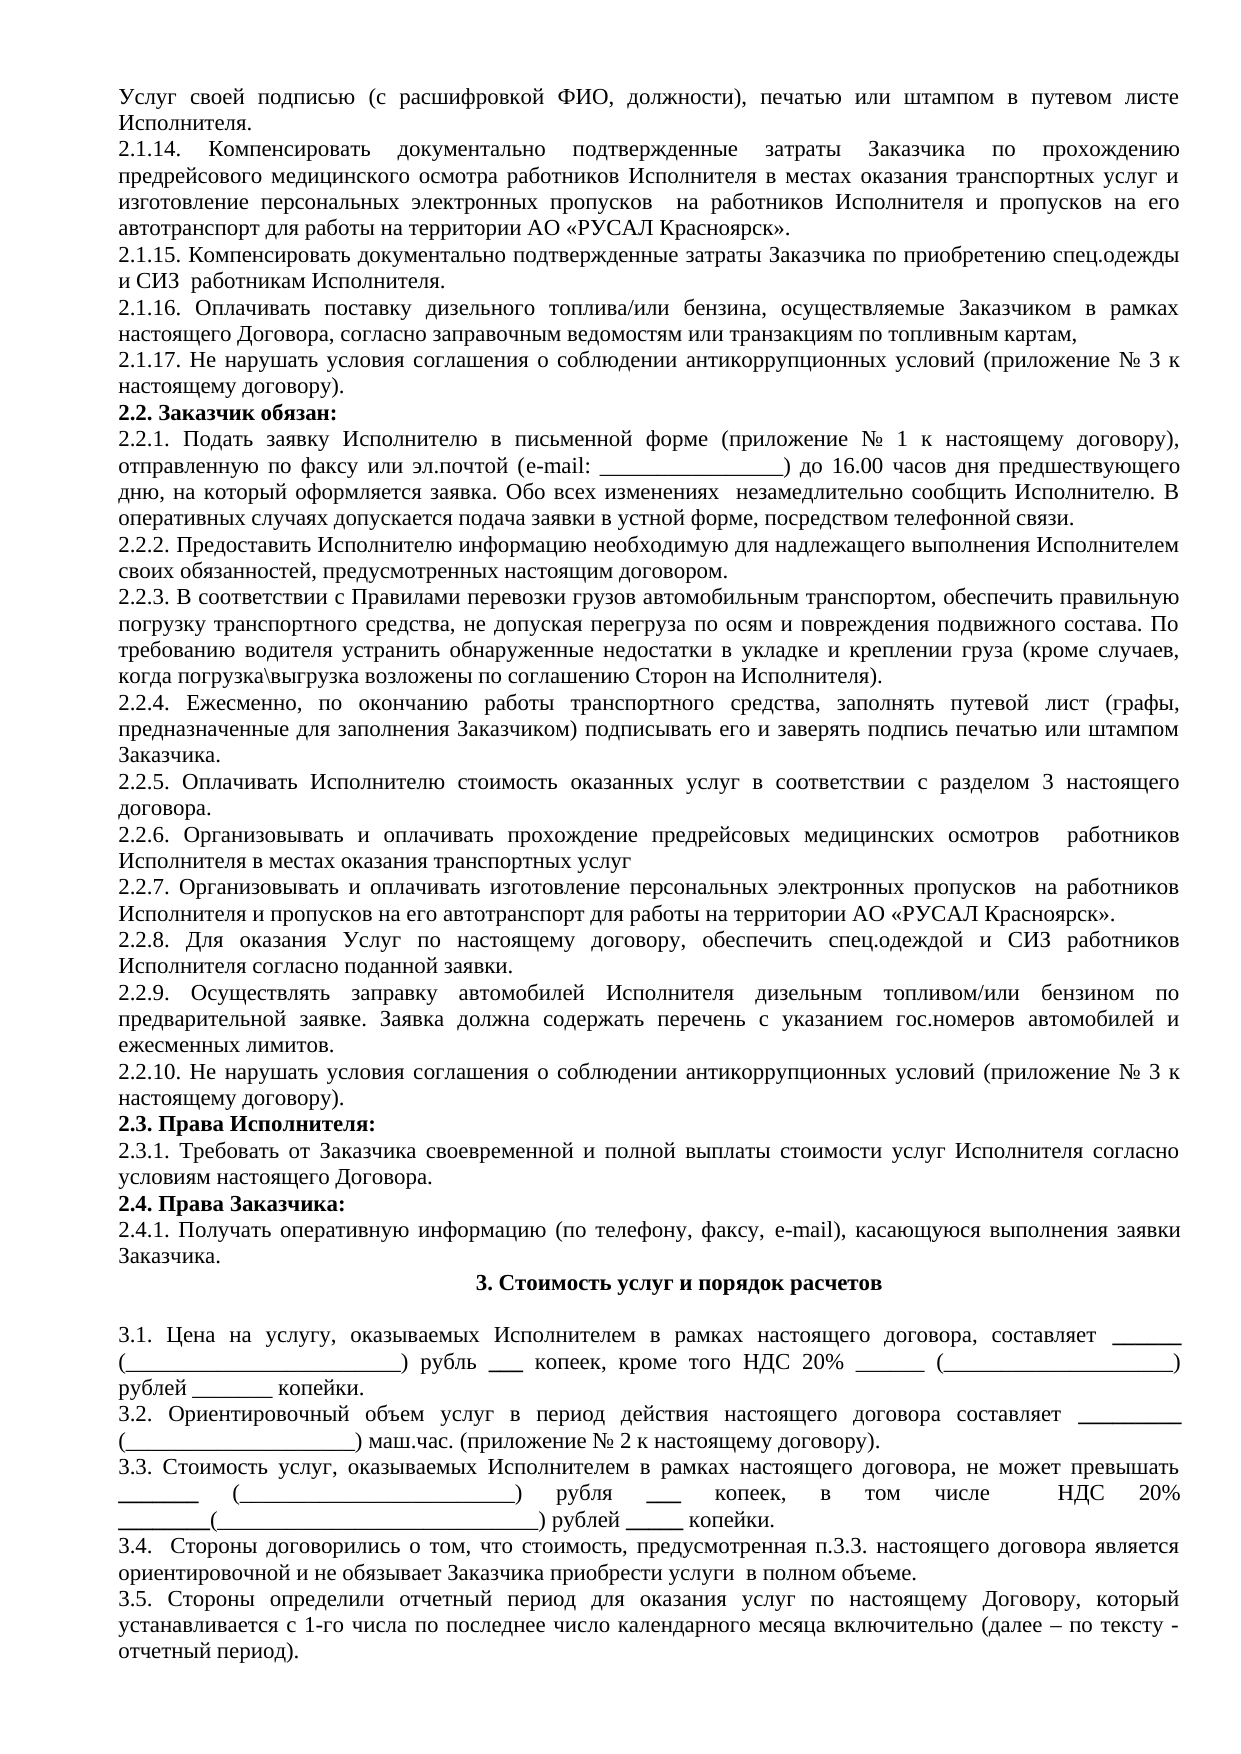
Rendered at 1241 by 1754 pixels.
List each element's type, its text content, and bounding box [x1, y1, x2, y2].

text 2.2.10. Не нарушать условия соглашения о соблюдении антикоррупционных условий (приложение № 3 к настоящему договору). [118, 1058, 1181, 1111]
text 2.2.3. В соответствии с Правилами перевозки грузов автомобильным транспортом, обеспечить правильную погрузку транспортного средства, не допуская перегруза по осям и повреждения подвижного состава. По требованию водителя устранить обнаруженные недостатки в укладке и креплении груза (кроме случаев, когда погрузка\выгрузка возложены по соглашению Сторон на Исполнителя). [118, 583, 1181, 689]
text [118, 83, 1181, 135]
text 3. Стоимость услуг и порядок расчетов [118, 1269, 1181, 1295]
text 3.3. Стоимость услуг, оказываемых Исполнителем в рамках настоящего договора, не может превышать _______ (________________________) рубля ___ копеек, в том числе НДС 20% ________(____________________________) рублей _____ копейки. [118, 1453, 1181, 1532]
text 2.3.1. Требовать от Заказчика своевременной и полной выплаты стоимости услуг Исполнителя согласно условиям настоящего Договора. [118, 1137, 1181, 1189]
text 2.2.4. Ежесменно, по окончанию работы транспортного средства, заполнять путевой лист (графы, предназначенные для заполнения Заказчиком) подписывать его и заверять подпись печатью или штампом Заказчика. [118, 689, 1181, 768]
text 2.1.14. Компенсировать документально подтвержденные затраты Заказчика по прохождению предрейсового медицинского осмотра работников Исполнителя в местах оказания транспортных услуг и изготовление персональных электронных пропусков на работников Исполнителя и пропусков на его автотранспорт для работы на территории АО «РУСАЛ Красноярск». [118, 135, 1181, 241]
text 2.2.7. Организовывать и оплачивать изготовление персональных электронных пропусков на работников Исполнителя и пропусков на его автотранспорт для работы на территории АО «РУСАЛ Красноярск». [118, 873, 1181, 926]
text 2.1.17. Не нарушать условия соглашения о соблюдении антикоррупционных условий (приложение № 3 к настоящему договору). [118, 346, 1181, 399]
text 2.1.15. Компенсировать документально подтвержденные затраты Заказчика по приобретению спец.одежды и СИЗ работникам Исполнителя. [118, 241, 1181, 293]
text 2.4.1. Получать оперативную информацию (по телефону, факсу, e-mail), касающуюся выполнения заявки Заказчика. [118, 1216, 1181, 1269]
text 2.2.1. Подать заявку Исполнителю в письменной форме (приложение № 1 к настоящему договору), отправленную по факсу или эл.почтой (e-mail: ________________) до 16.00 часов дня предшествующего дню, на который оформляется заявка. Обо всех изменениях незамедлительно сообщить Исполнителю. В оперативных случаях допускается подача заявки в устной форме, посредством телефонной связи. [118, 425, 1181, 531]
text 3.1. Цена на услугу, оказываемых Исполнителем в рамках настоящего договора, составляет ______ (________________________) рубль ___ копеек, кроме того НДС 20% ______ (____________________) рублей _______ копейки. [118, 1321, 1181, 1400]
text 2.2.6. Организовывать и оплачивать прохождение предрейсовых медицинских осмотров работников Исполнителя в местах оказания транспортных услуг [118, 821, 1181, 873]
text 3.5. Стороны определили отчетный период для оказания услуг по настоящему Договору, который устанавливается с 1-го числа по последнее число календарного месяца включительно (далее – по тексту -отчетный период). [118, 1585, 1181, 1664]
text 2.2.9. Осуществлять заправку автомобилей Исполнителя дизельным топливом/или бензином по предварительной заявке. Заявка должна содержать перечень с указанием гос.номеров автомобилей и ежесменных лимитов. [118, 979, 1181, 1058]
text 2.4. Права Заказчика: [118, 1189, 1181, 1216]
text 2.2.5. Оплачивать Исполнителю стоимость оказанных услуг в соответствии с разделом 3 настоящего договора. [118, 768, 1181, 821]
text 2.2.8. Для оказания Услуг по настоящему договору, обеспечить спец.одеждой и СИЗ работников Исполнителя согласно поданной заявки. [118, 926, 1181, 979]
text 2.2. Заказчик обязан: [118, 399, 1181, 425]
text 2.3. Права Исполнителя: [118, 1111, 1181, 1137]
list 3.4. Стороны договорились о том, что стоимость, предусмотренная п.3.3. настоящего договора является ориентировочной и не обязывает Заказчика приобрести услуги в полном объеме. [118, 1532, 1181, 1585]
text 3.2. Ориентировочный объем услуг в период действия настоящего договора составляет _________ (____________________) маш.час. (приложение № 2 к настоящему договору). [118, 1400, 1181, 1453]
text 2.2.2. Предоставить Исполнителю информацию необходимую для надлежащего выполнения Исполнителем своих обязанностей, предусмотренных настоящим договором. [118, 531, 1181, 583]
text 2.1.16. Оплачивать поставку дизельного топлива/или бензина, осуществляемые Заказчиком в рамках настоящего Договора, согласно заправочным ведомостям или транзакциям по топливным картам, [118, 293, 1181, 346]
